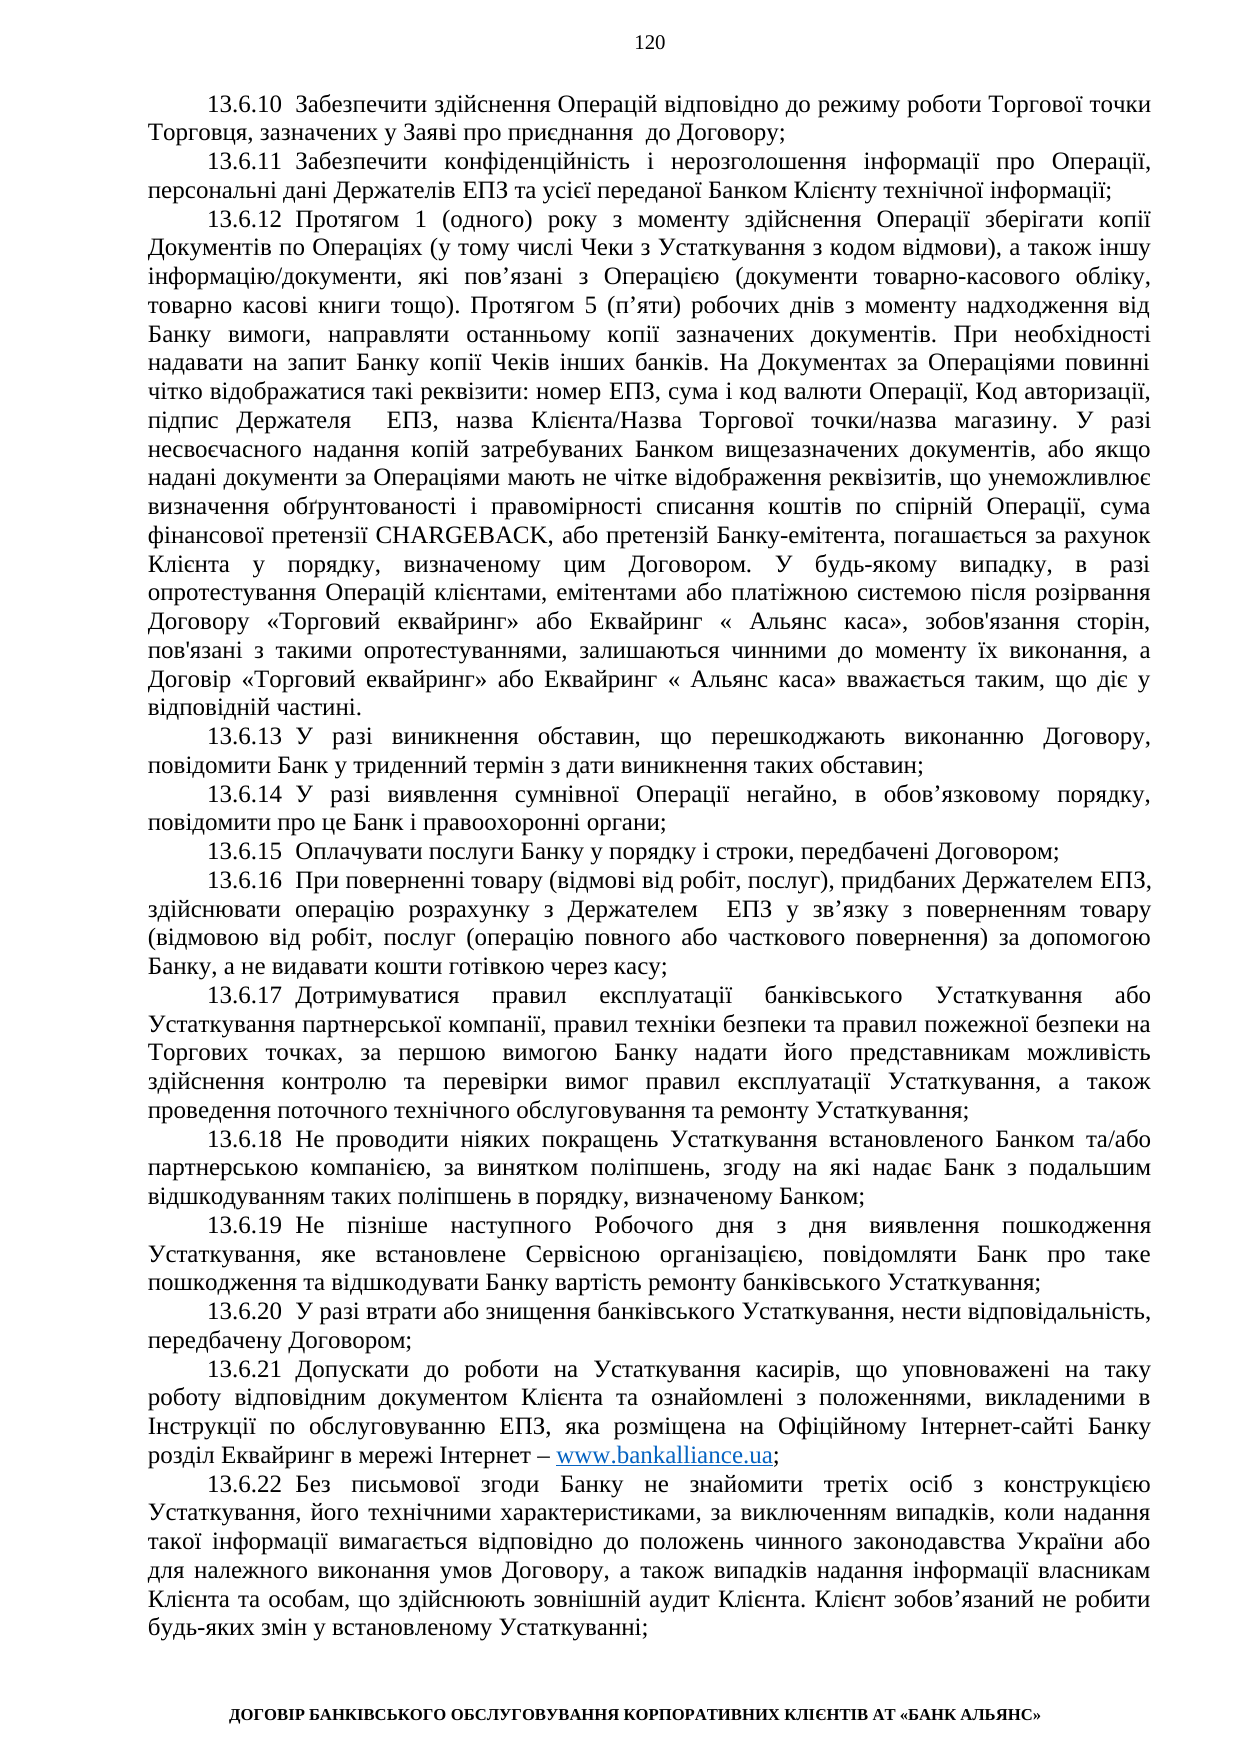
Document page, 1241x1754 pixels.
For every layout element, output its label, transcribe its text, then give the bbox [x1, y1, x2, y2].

list Без письмової згоди Банку не знайомити третіх осіб з конструкцією Устаткування, його технічними характеристиками, за виключенням випадків, коли надання такої інформації вимагається відповідно до положень чинного законодавства України або для належного виконання умов Договору, а також випадків надання інформації власникам Клієнта та особам, що здійснюють зовнішній аудит Клієнта. Клієнт зобов’язаний не робити будь-яких змін у встановленому Устаткуванні; [148, 1469, 1152, 1641]
list Забезпечити конфіденційність і нерозголошення інформації про Операції, персональні дані Держателів ЕПЗ та усієї переданої Банком Клієнту технічної інформації; [148, 146, 1152, 204]
list Дотримуватися правил експлуатації банківського Устаткування або Устаткування партнерської компанії, правил техніки безпеки та правил пожежної безпеки на Торгових точках, за першою вимогою Банку надати його представникам можливість здійснення контролю та перевірки вимог правил експлуатації Устаткування, а також проведення поточного технічного обслуговування та ремонту Устаткування; [148, 980, 1152, 1124]
list У разі виявлення сумнівної Операції негайно, в обов’язковому порядку, повідомити про це Банк і правоохоронні органи; [148, 779, 1152, 836]
list При поверненні товару (відмові від робіт, послуг), придбаних Держателем ЕПЗ, здійснювати операцію розрахунку з Держателем ЕПЗ у зв’язку з поверненням товару (відмовою від робіт, послуг (операцію повного або часткового повернення) за допомогою Банку, а не видавати кошти готівкою через касу; [148, 865, 1152, 980]
list У разі виникнення обставин, що перешкоджають виконанню Договору, повідомити Банк у триденний термін з дати виникнення таких обставин; [148, 721, 1152, 779]
list Допускати до роботи на Устаткування касирів, що уповноважені на таку роботу відповідним документом Клієнта та ознайомлені з положеннями, викладеними в Інструкції по обслуговуванню ЕПЗ, яка розміщена на Офіційному Інтернет-сайті Банку розділ Еквайринг в мережі Інтернет – www.bankalliance.ua; [148, 1354, 1152, 1469]
list Не проводити ніяких покращень Устаткування встановленого Банком та/або партнерською компанією, за винятком поліпшень, згоду на які надає Банк з подальшим відшкодуванням таких поліпшень в порядку, визначеному Банком; [148, 1124, 1152, 1210]
list Не пізніше наступного Робочого дня з дня виявлення пошкодження Устаткування, яке встановлене Сервісною організацією, повідомляти Банк про таке пошкодження та відшкодувати Банку вартість ремонту банківського Устаткування; [148, 1210, 1152, 1296]
list Забезпечити здійснення Операцій відповідно до режиму роботи Торгової точки Торговця, зазначених у Заяві про приєднання до Договору; [148, 89, 1152, 146]
list У разі втрати або знищення банківського Устаткування, нести відповідальність, передбачену Договором; [148, 1296, 1152, 1354]
list Оплачувати послуги Банку у порядку і строки, передбачені Договором; [148, 836, 1152, 865]
list Протягом 1 (одного) року з моменту здійснення Операції зберігати копії Документів по Операціях (у тому числі Чеки з Устаткування з кодом відмови), а також іншу інформацію/документи, які пов’язані з Операцією (документи товарно-касового обліку, товарно касові книги тощо). Протягом 5 (п’яти) робочих днів з моменту надходження від Банку вимоги, направляти останньому копії зазначених документів. При необхідності надавати на запит Банку копії Чеків інших банків. На Документах за Операціями повинні чітко відображатися такі реквізити: номер ЕПЗ, сума і код валюти Операції, Код авторизації, підпис Держателя ЕПЗ, назва Клієнта/Назва Торгової точки/назва магазину. У разі несвоєчасного надання копій затребуваних Банком вищезазначених документів, або якщо надані документи за Операціями мають не чітке відображення реквізитів, що унеможливлює визначення обґрунтованості і правомірності списання коштів по спірній Операції, сума фінансової претензії CHARGEBACK, або претензій Банку-емітента, погашається за рахунок Клієнта у порядку, визначеному цим Договором. У будь-якому випадку, в разі опротестування Операцій клієнтами, емітентами або платіжною системою після розірвання Договору «Торговий еквайринг» або Еквайринг « Альянс каса», зобов'язання сторін, пов'язані з такими опротестуваннями, залишаються чинними до моменту їх виконання, а Договір «Торговий еквайринг» або Еквайринг « Альянс каса» вважається таким, що діє у відповідній частині. [148, 204, 1152, 721]
